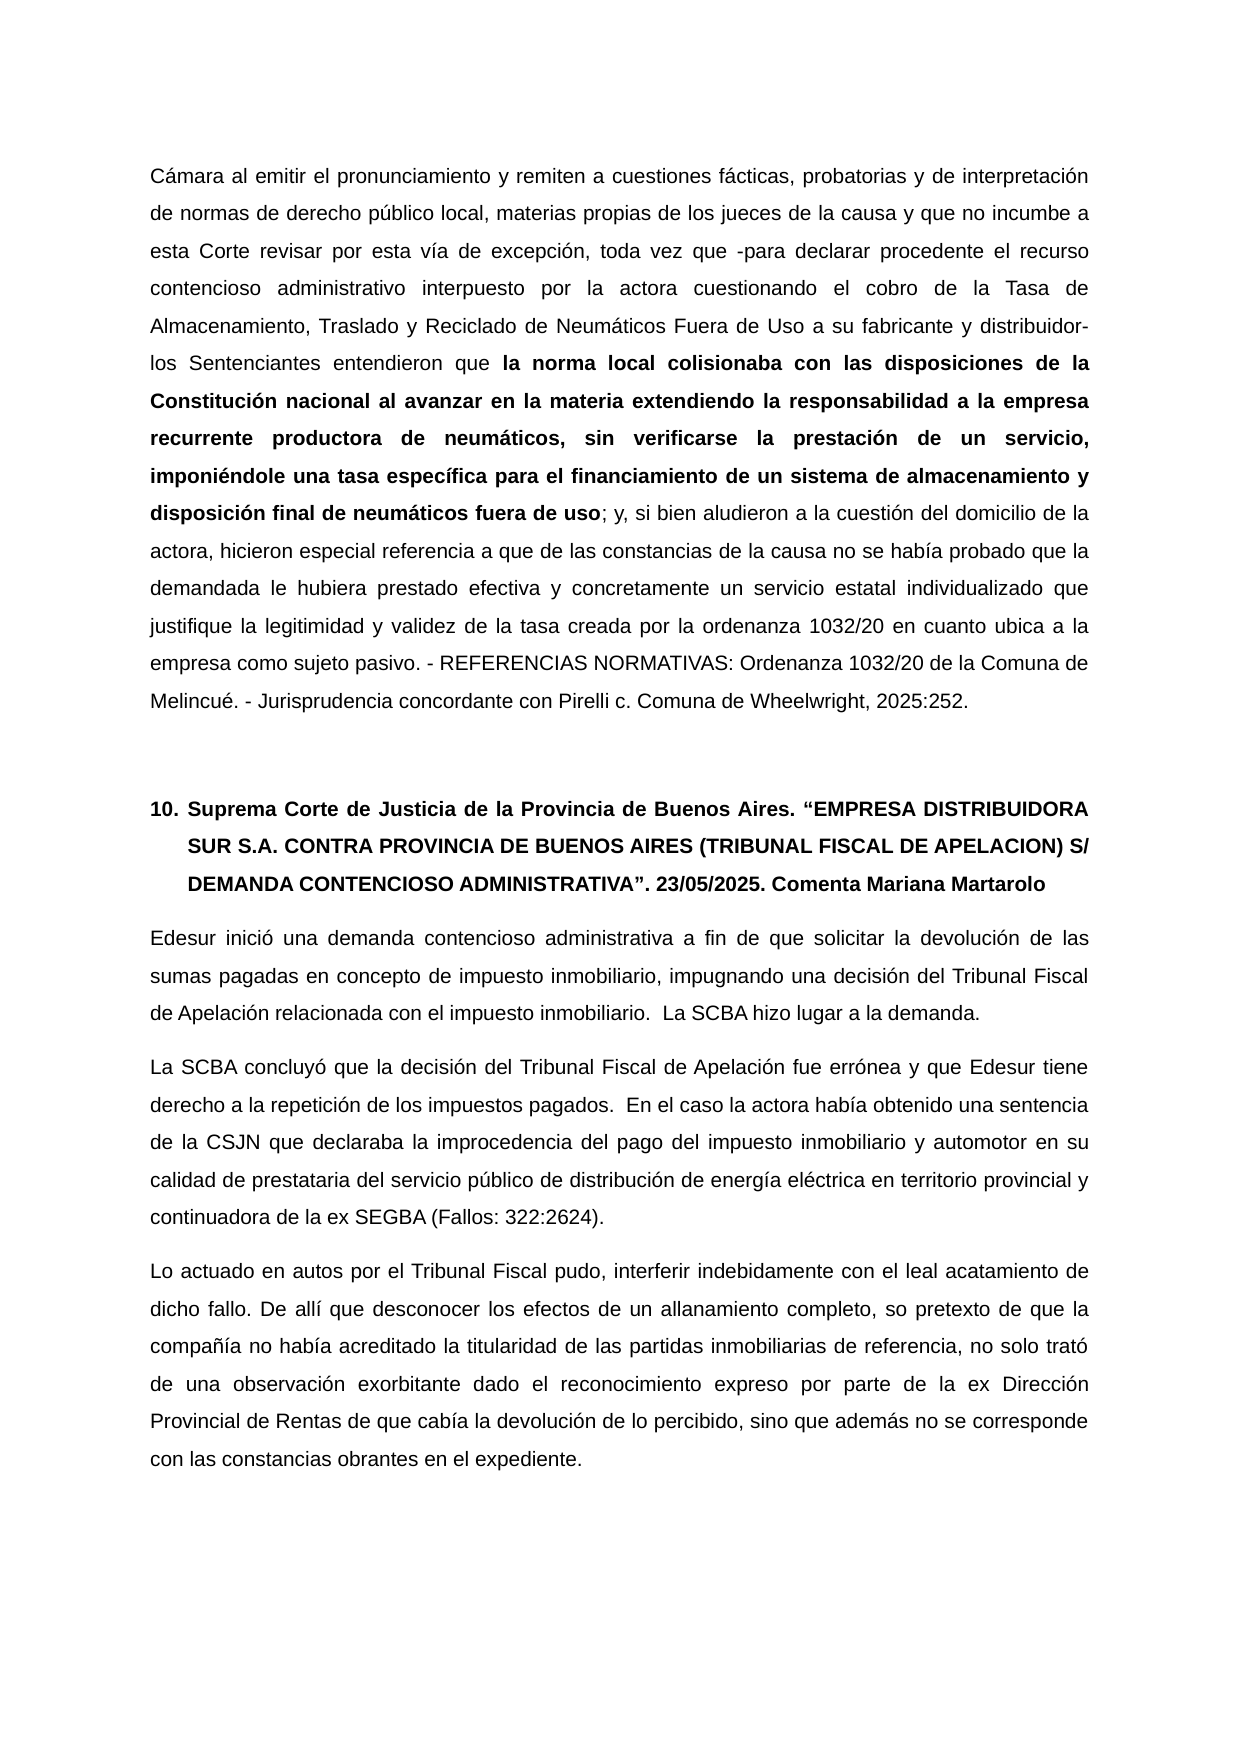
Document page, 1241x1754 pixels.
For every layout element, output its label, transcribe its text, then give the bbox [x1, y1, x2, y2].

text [150, 150, 1090, 712]
text Edesur inició una demanda contencioso administrativa a fin de que solicitar la devolución de las sumas pagadas en concepto de impuesto inmobiliario, impugnando una decisión del Tribunal Fiscal de Apelación relacionada con el impuesto inmobiliario. La SCBA hizo lugar a la demanda. [150, 912, 1090, 1025]
text Lo actuado en autos por el Tribunal Fiscal pudo, interferir indebidamente con el leal acatamiento de dicho fallo. De allí que desconocer los efectos de un allanamiento completo, so pretexto de que la compañía no había acreditado la titularidad de las partidas inmobiliarias de referencia, no solo trató de una observación exorbitante dado el reconocimiento expreso por parte de la ex Dirección Provincial de Rentas de que cabía la devolución de lo percibido, sino que además no se corresponde con las constancias obrantes en el expediente. [150, 1246, 1090, 1471]
list Suprema Corte de Justicia de la Provincia de Buenos Aires. “EMPRESA DISTRIBUIDORA SUR S.A. CONTRA PROVINCIA DE BUENOS AIRES (TRIBUNAL FISCAL DE APELACION) S/ DEMANDA CONTENCIOSO ADMINISTRATIVA”. 23/05/2025. Comenta Mariana Martarolo [150, 783, 1090, 896]
text La SCBA concluyó que la decisión del Tribunal Fiscal de Apelación fue errónea y que Edesur tiene derecho a la repetición de los impuestos pagados. En el caso la actora había obtenido una sentencia de la CSJN que declaraba la improcedencia del pago del impuesto inmobiliario y automotor en su calidad de prestataria del servicio público de distribución de energía eléctrica en territorio provincial y continuadora de la ex SEGBA (Fallos: 322:2624). [150, 1042, 1090, 1229]
